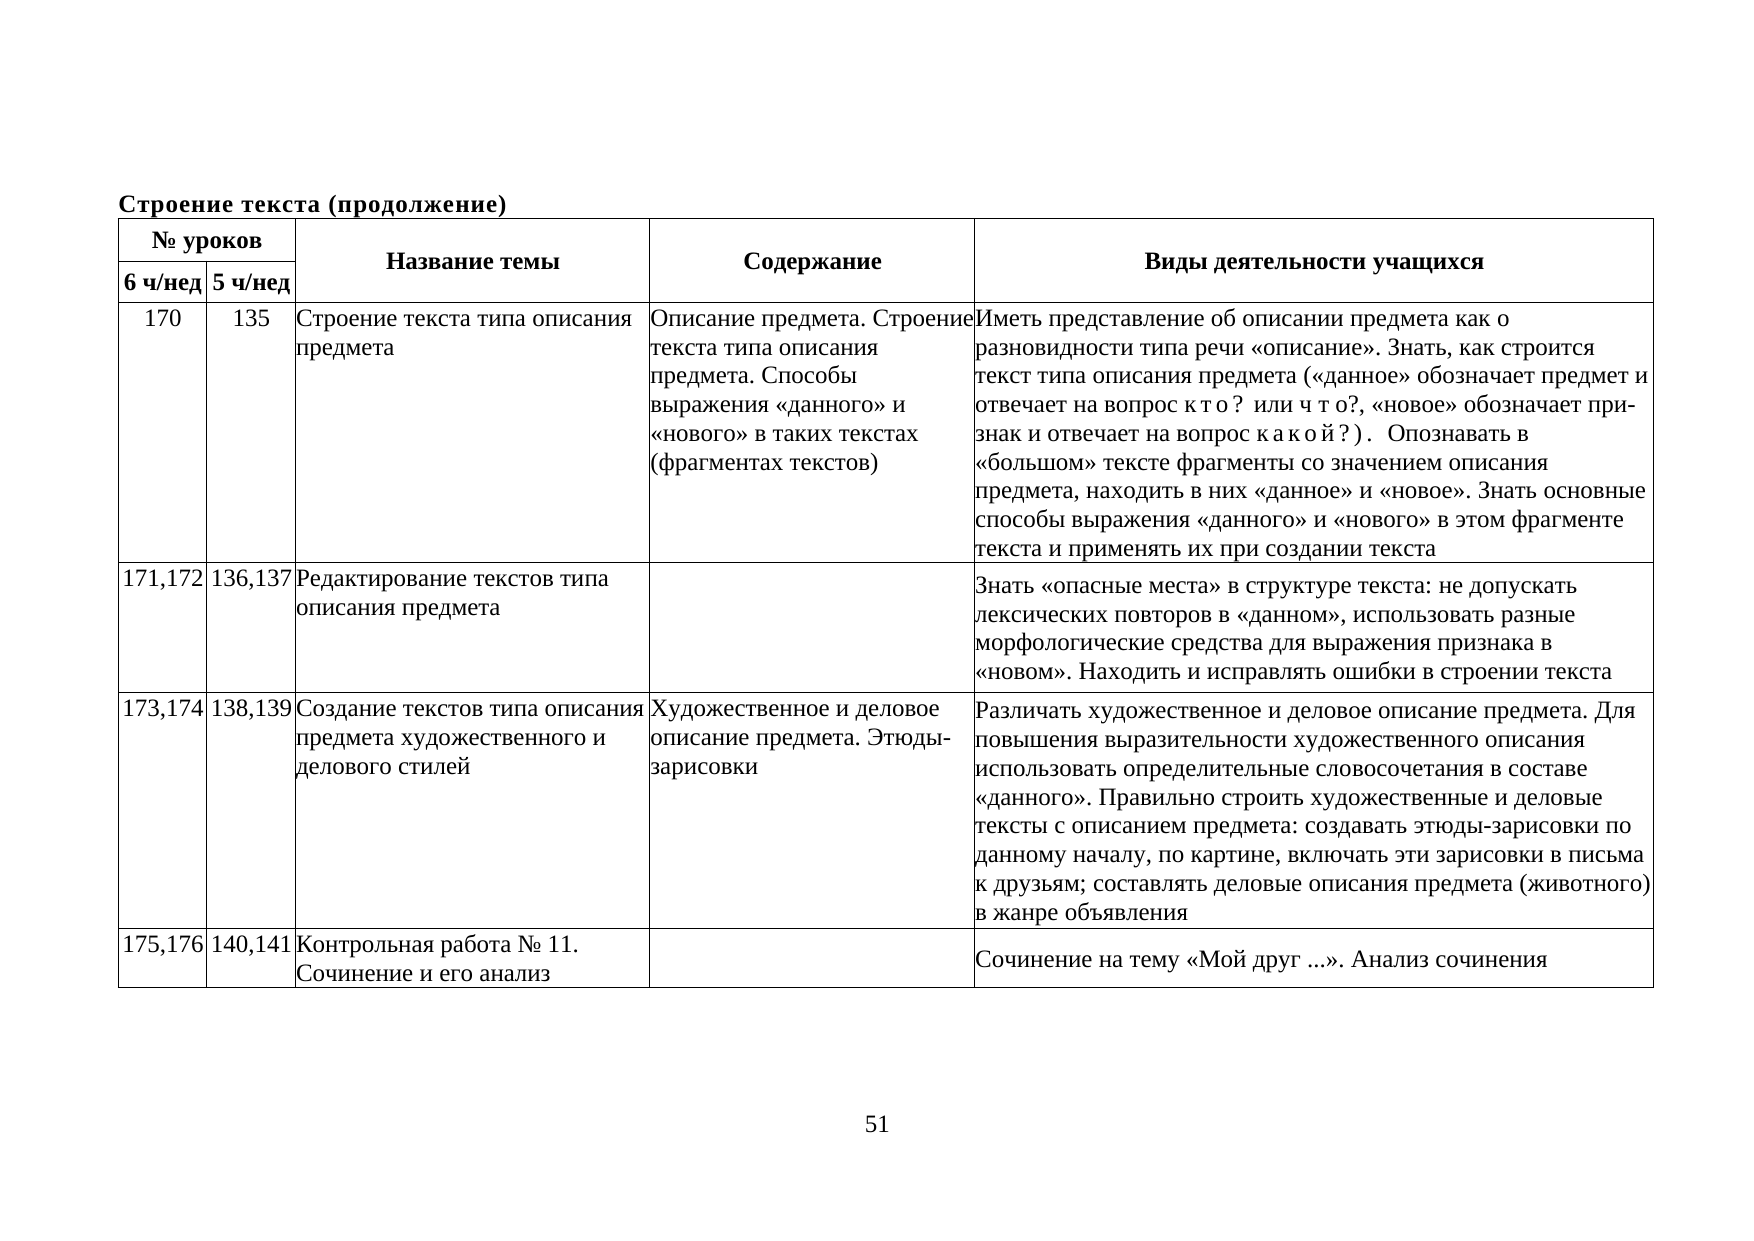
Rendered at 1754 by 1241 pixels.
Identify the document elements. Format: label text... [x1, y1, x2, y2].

table_header Содержание [650, 219, 974, 302]
table_cell 140,141 [207, 929, 295, 987]
table_header Виды деятельности учащихся [975, 219, 1653, 302]
table_cell Знать «опасные места» в структуре текста: не допускать лексических повторов в «данном», использовать разные морфологические средства для выражения признака в «новом». Находить и исправлять ошибки в строении текста [975, 563, 1653, 692]
table_cell Иметь представление об описании предмета как о разновидности типа речи «описание». Знать, как строится текст типа описания предмета («данное» обозначает предмет и отвечает на вопрос кто? или ч т о?, «новое» обозначает признак и отвечает на вопрос какой?). Опознавать в «большом» тексте фрагменты со значением описания предмета, находить в них «данное» и «новое». Знать основные способы выражения «данного» и «нового» в этом фрагменте текста и применять их при создании текста [975, 303, 1653, 562]
table_cell 171,172 [119, 563, 206, 692]
table_cell 138,139 [207, 693, 295, 928]
table_header № уроков [119, 219, 295, 261]
table_cell 170 [119, 303, 206, 562]
table_cell 5 ч/нед [207, 262, 295, 302]
table_cell Описание предмета. Строение текста типа описания предмета. Способы выражения «данного» и «нового» в таких текстах (фрагментах текстов) [650, 303, 974, 562]
table_cell 175,176 [119, 929, 206, 987]
table_cell 135 [207, 303, 295, 562]
table_cell Строение текста типа описания предмета [296, 303, 649, 562]
table_cell [650, 929, 974, 987]
table_cell Создание текстов типа описания предмета художественного и делового стилей [296, 693, 649, 928]
text Строение текста (продолжение) [118, 189, 1636, 218]
table_header Название темы [296, 219, 649, 302]
table_cell Различать художественное и деловое описание предмета. Для повышения выразительности художественного описания использовать определительные словосочетания в составе «данного». Правильно строить художественные и деловые тексты с описанием предмета: создавать этюды-зарисовки по данному началу, по картине, включать эти зарисовки в письма к друзьям; составлять деловые описания предмета (животного) в жанре объявления [975, 693, 1653, 928]
table_cell 136,137 [207, 563, 295, 692]
table_cell Редактирование текстов типа описания предмета [296, 563, 649, 692]
table_cell Сочинение на тему «Мой друг ...». Анализ сочинения [975, 929, 1653, 987]
table_cell Художественное и деловое описание предмета. Этюды-зарисовки [650, 693, 974, 928]
table_cell Контрольная работа № 11. Сочинение и его анализ [296, 929, 649, 987]
table_cell 173,174 [119, 693, 206, 928]
table_cell 6 ч/нед [119, 262, 206, 302]
table_cell [650, 563, 974, 692]
